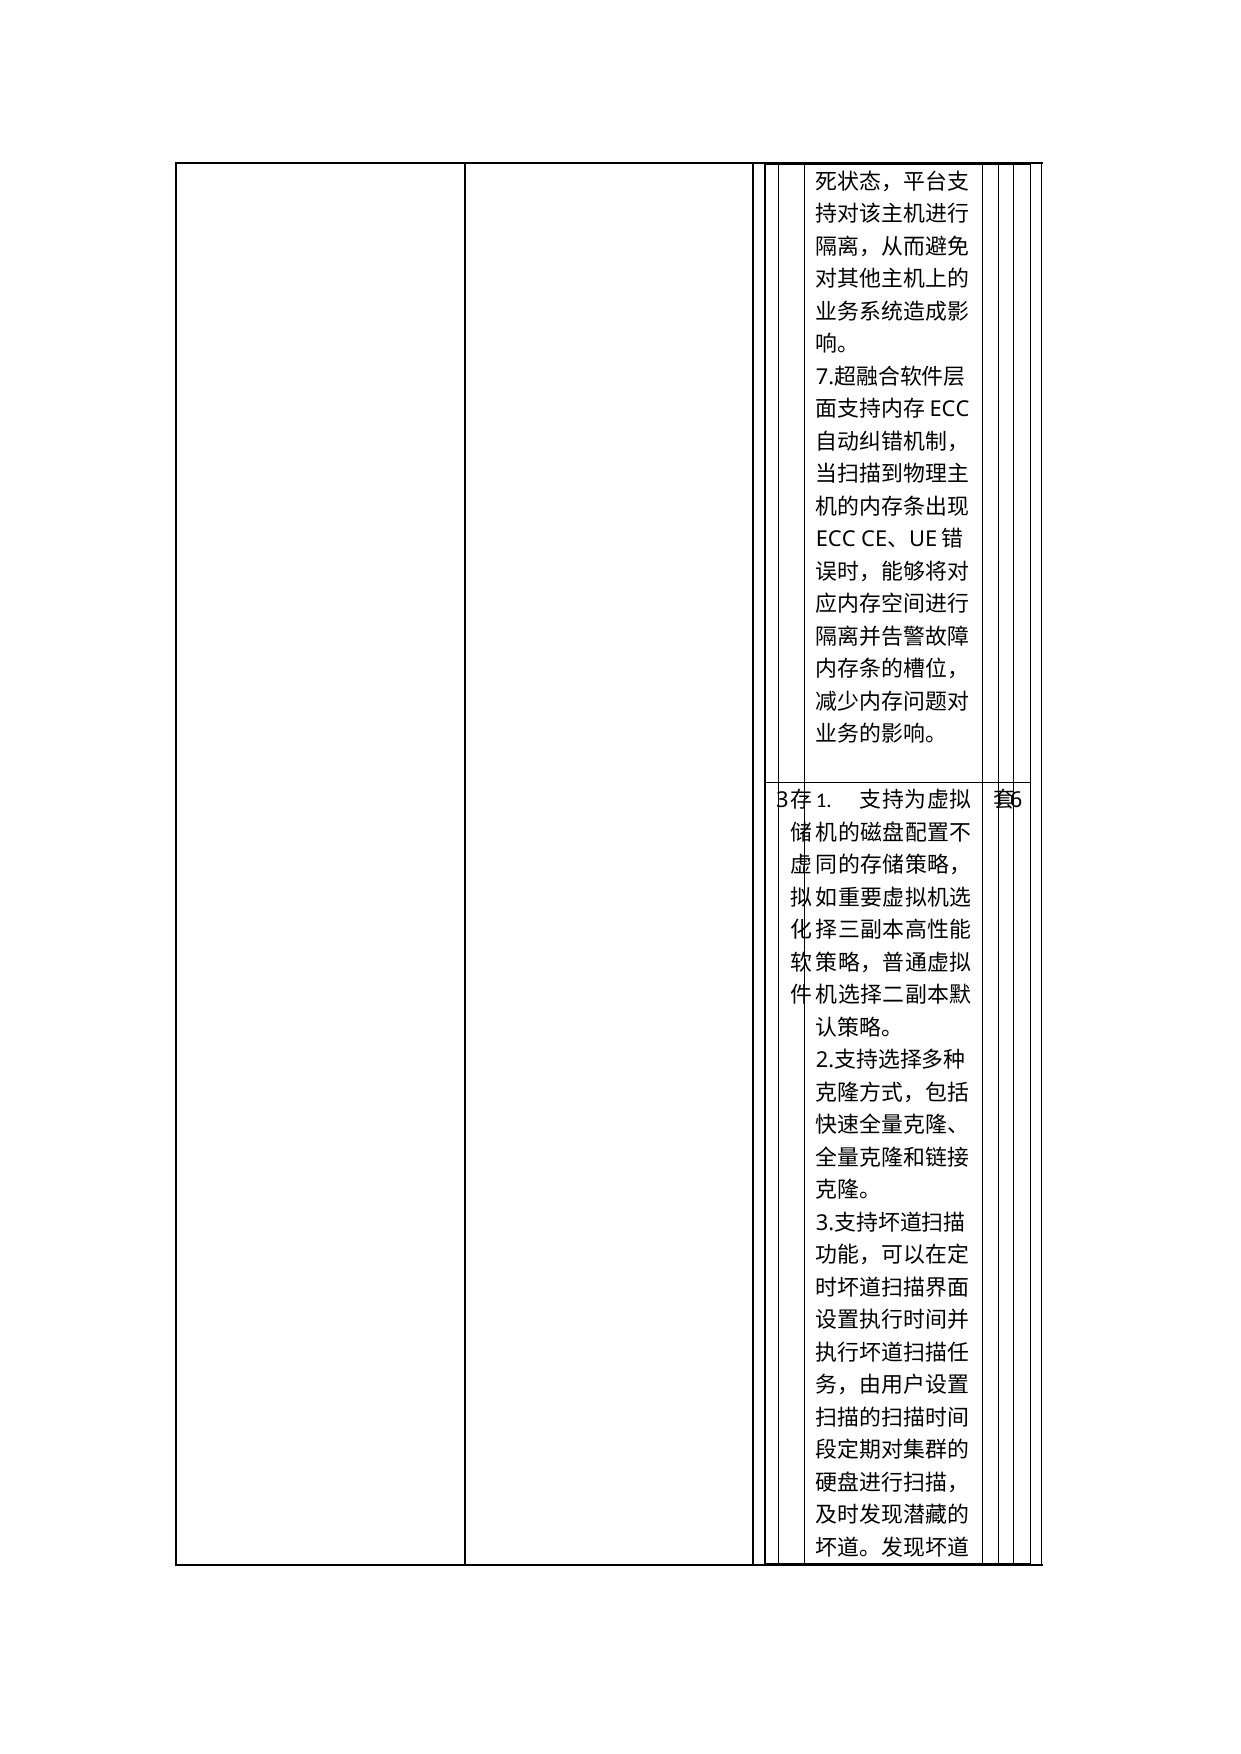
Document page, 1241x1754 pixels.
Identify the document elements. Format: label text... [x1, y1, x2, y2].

table_cell 1 [177, 164, 464, 1564]
table_cell [779, 165, 804, 782]
table_cell [983, 165, 998, 782]
table_cell [1014, 783, 1030, 1563]
table_cell [983, 783, 998, 1563]
table_cell [1031, 164, 1041, 1564]
table_cell [754, 164, 764, 1564]
table_cell [805, 783, 982, 1563]
table_cell [766, 783, 778, 1563]
table_cell [805, 165, 982, 782]
table_cell [466, 164, 752, 1564]
table_cell [779, 783, 804, 1563]
table_cell [1014, 165, 1030, 782]
table_cell [999, 783, 1013, 791]
table_cell [766, 165, 778, 782]
table_cell [999, 165, 1013, 782]
table_cell [999, 804, 1013, 1563]
